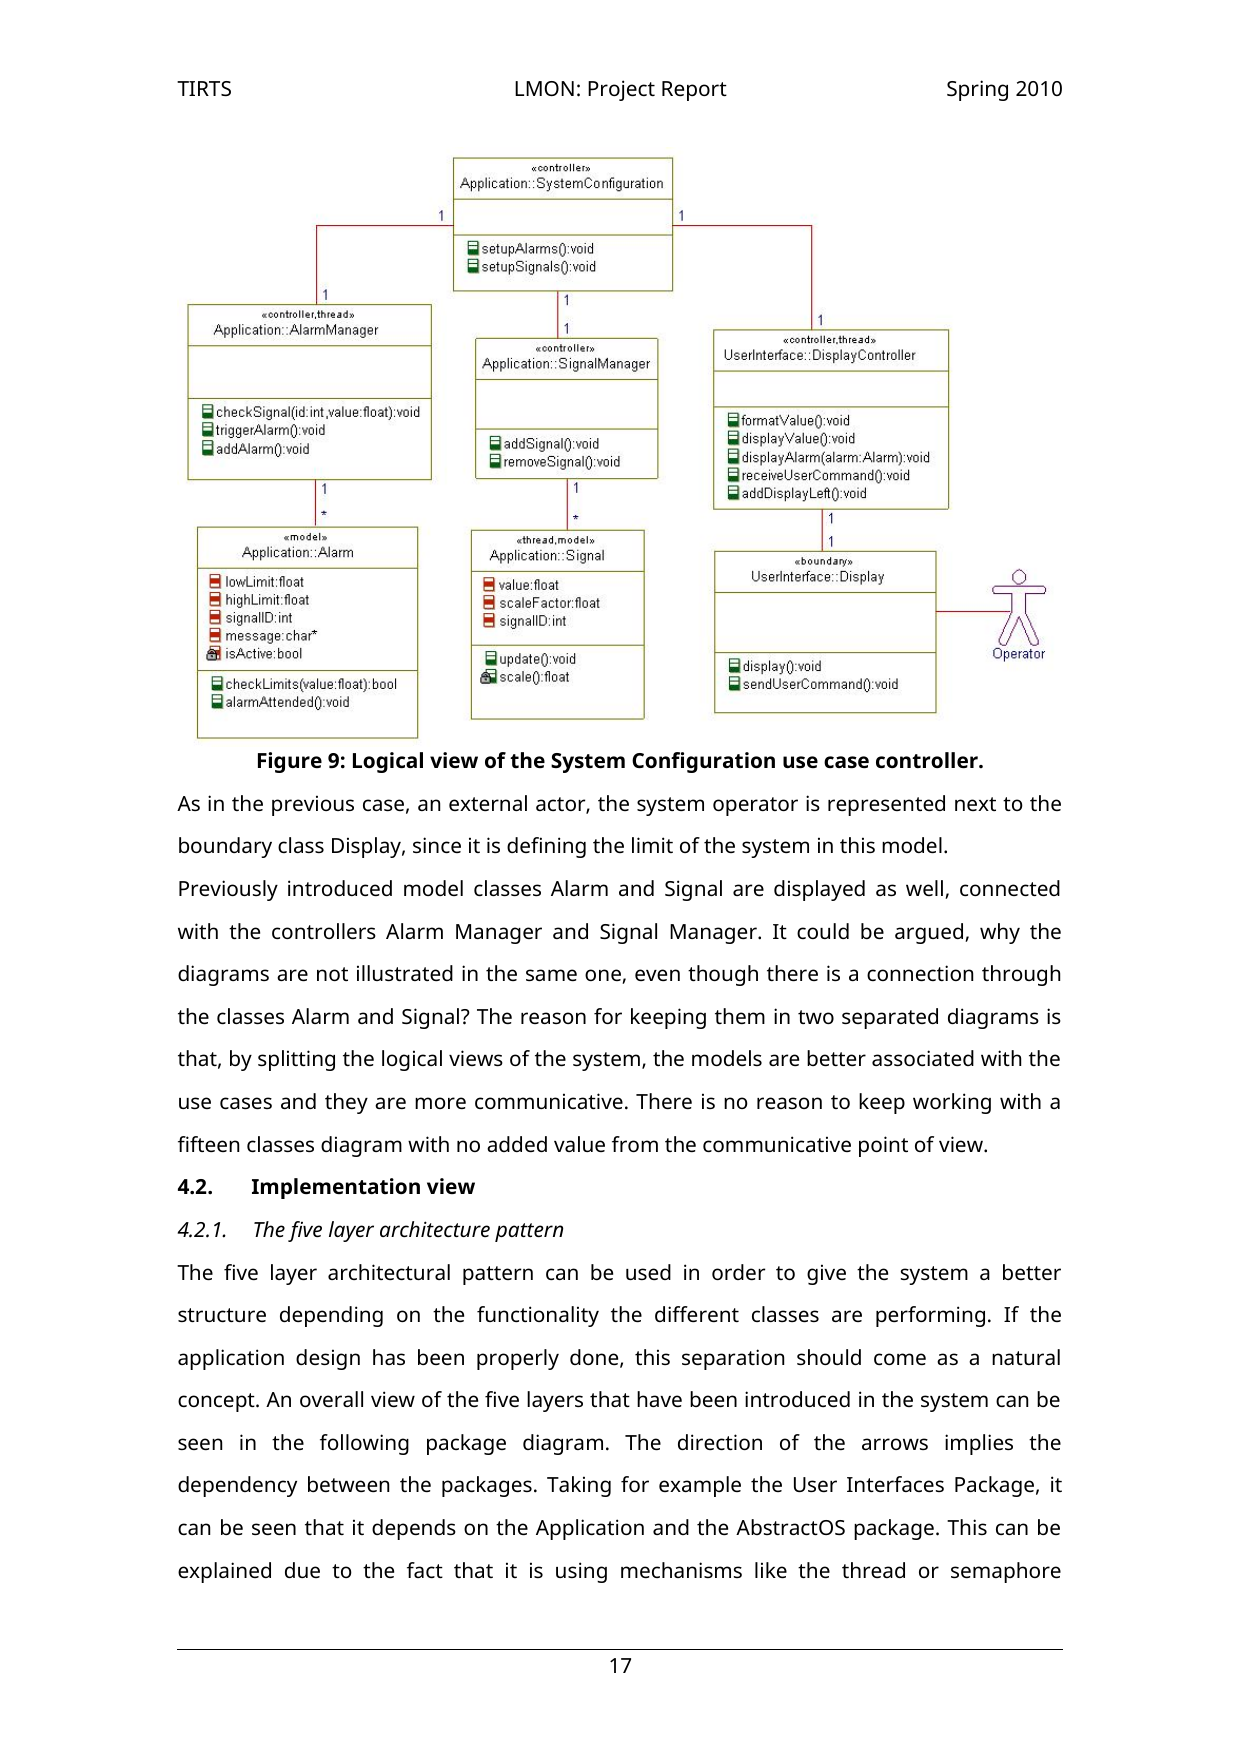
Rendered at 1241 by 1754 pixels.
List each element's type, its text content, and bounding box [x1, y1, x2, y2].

text Figure 9: Logical view of the System Configuration use case controller. [177, 747, 1063, 775]
text Previously introduced model classes Alarm and Signal are displayed as well, connected with the controllers Alarm Manager and Signal Manager. It could be argued, why the diagrams are not illustrated in the same one, even though there is a connection through the classes Alarm and Signal? The reason for keeping them in two separated diagrams is that, by splitting the logical views of the system, the models are better associated with the use cases and they are more communicative. There is no reason to keep working with a fifteen classes diagram with no added value from the communicative point of view. [177, 874, 1063, 1158]
picture [177, 147, 1063, 747]
subtitle Implementation view [177, 1172, 1063, 1201]
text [177, 1258, 1063, 1584]
text As in the previous case, an external actor, the system operator is represented next to the boundary class Display, since it is defining the limit of the system in this model. [177, 789, 1063, 860]
subtitle The five layer architecture pattern [177, 1215, 1063, 1243]
